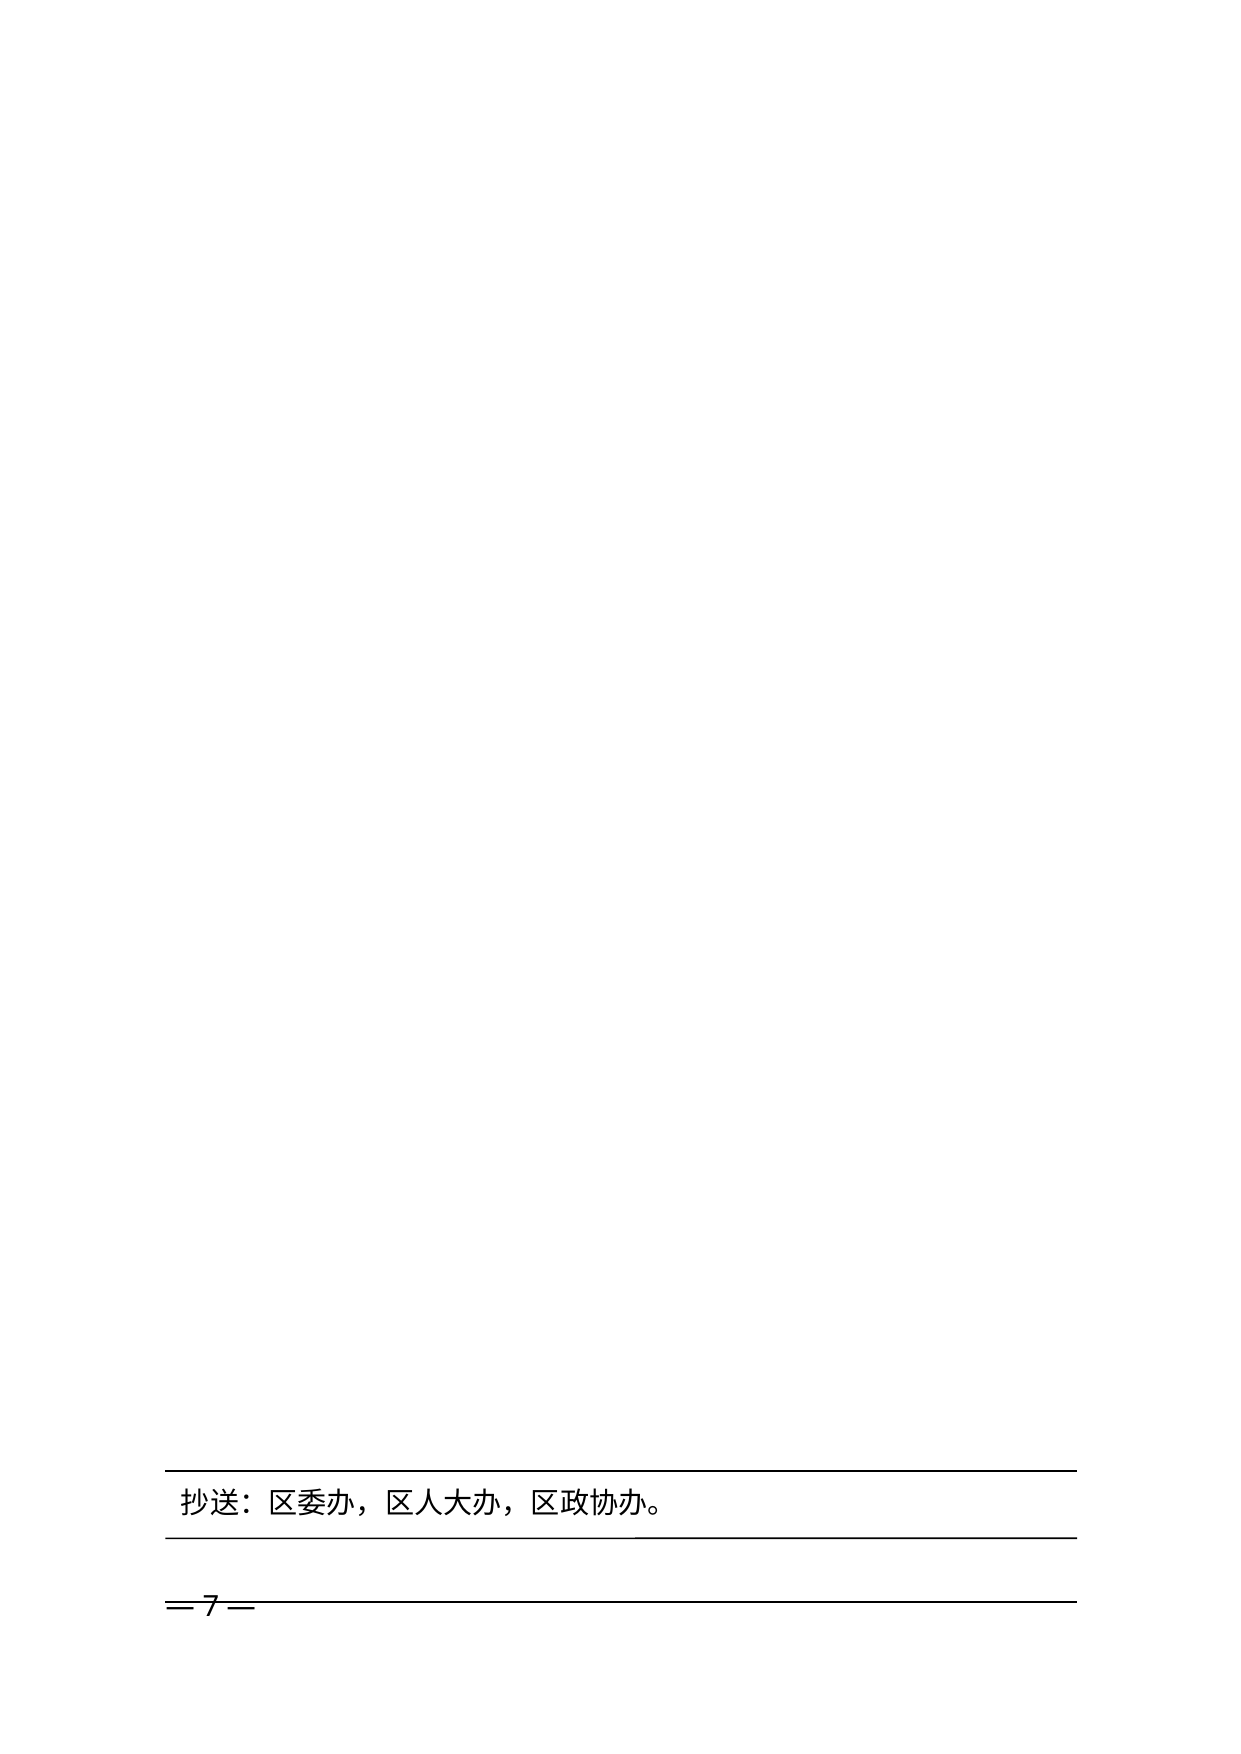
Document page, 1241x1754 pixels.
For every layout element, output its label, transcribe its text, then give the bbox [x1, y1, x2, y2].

text 抄送：区委办，区人大办，区政协办。 [165, 1468, 1087, 1533]
